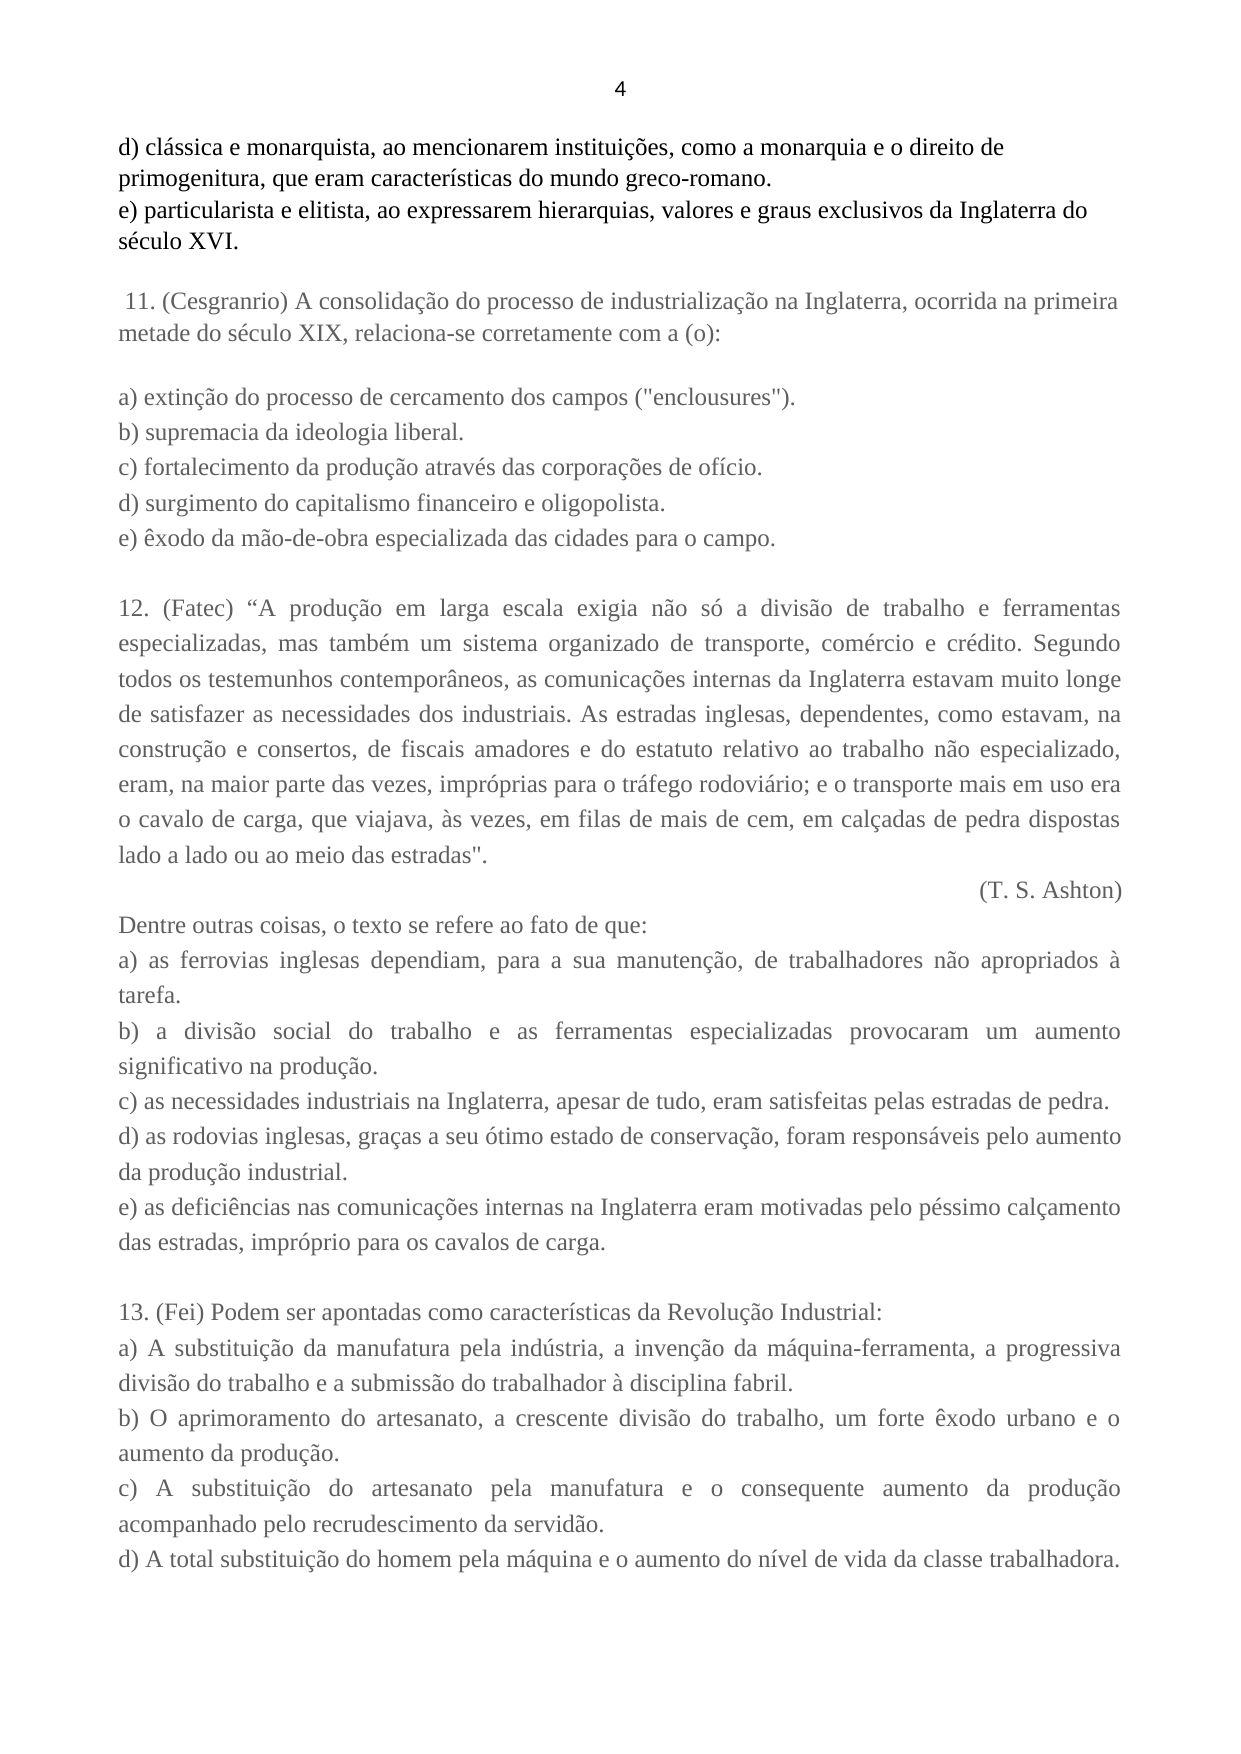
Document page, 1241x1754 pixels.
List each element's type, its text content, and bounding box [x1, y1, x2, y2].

text 13. (Fei) Podem ser apontadas como características da Revolução Industrial: [118, 1291, 1122, 1326]
text Dentre outras coisas, o texto se refere ao fato de que: [118, 904, 1122, 939]
text d) surgimento do capitalismo financeiro e oligopolista. [118, 481, 1122, 516]
text d) as rodovias inglesas, graças a seu ótimo estado de conservação, foram responsáveis pelo aumento da produção industrial. [118, 1115, 1122, 1185]
text c) A substituição do artesanato pela manufatura e o consequente aumento da produção acompanhado pelo recrudescimento da servidão. [118, 1467, 1122, 1537]
text c) as necessidades industriais na Inglaterra, apesar de tudo, eram satisfeitas pelas estradas de pedra. [118, 1080, 1122, 1115]
text a) as ferrovias inglesas dependiam, para a sua manutenção, de trabalhadores não apropriados à tarefa. [118, 939, 1122, 1009]
text e) êxodo da mão-de-obra especializada das cidades para o campo. [118, 516, 1122, 552]
text c) fortalecimento da produção através das corporações de ofício. [118, 446, 1122, 481]
text a) A substituição da manufatura pela indústria, a invenção da máquina-ferramenta, a progressiva divisão do trabalho e a submissão do trabalhador à disciplina fabril. [118, 1326, 1122, 1397]
text e) as deficiências nas comunicações internas na Inglaterra eram motivadas pelo péssimo calçamento das estradas, impróprio para os cavalos de carga. [118, 1185, 1122, 1256]
text 11. (Cesgranrio) A consolidação do processo de industrialização na Inglaterra, ocorrida na primeira metade do século XIX, relaciona-se corretamente com a (o): [118, 284, 1122, 346]
text b) a divisão social do trabalho e as ferramentas especializadas provocaram um aumento significativo na produção. [118, 1009, 1122, 1080]
text 12. (Fatec) “A produção em larga escala exigia não só a divisão de trabalho e ferramentas especializadas, mas também um sistema organizado de transporte, comércio e crédito. Segundo todos os testemunhos contemporâneos, as comunicações internas da Inglaterra estavam muito longe de satisfazer as necessidades dos industriais. As estradas inglesas, dependentes, como estavam, na construção e consertos, de fiscais amadores e do estatuto relativo ao trabalho não especializado, eram, na maior parte das vezes, impróprias para o tráfego rodoviário; e o transporte mais em uso era o cavalo de carga, que viajava, às vezes, em filas de mais de cem, em calçadas de pedra dispostas lado a lado ou ao meio das estradas". [118, 587, 1122, 868]
text b) O aprimoramento do artesanato, a crescente divisão do trabalho, um forte êxodo urbano e o aumento da produção. [118, 1397, 1122, 1467]
text a) extinção do processo de cercamento dos campos ("enclousures"). [118, 376, 1122, 411]
text (T. S. Ashton) [118, 868, 1122, 904]
text b) supremacia da ideologia liberal. [118, 411, 1122, 446]
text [118, 130, 1122, 255]
text d) A total substituição do homem pela máquina e o aumento do nível de vida da classe trabalhadora. [118, 1537, 1122, 1573]
